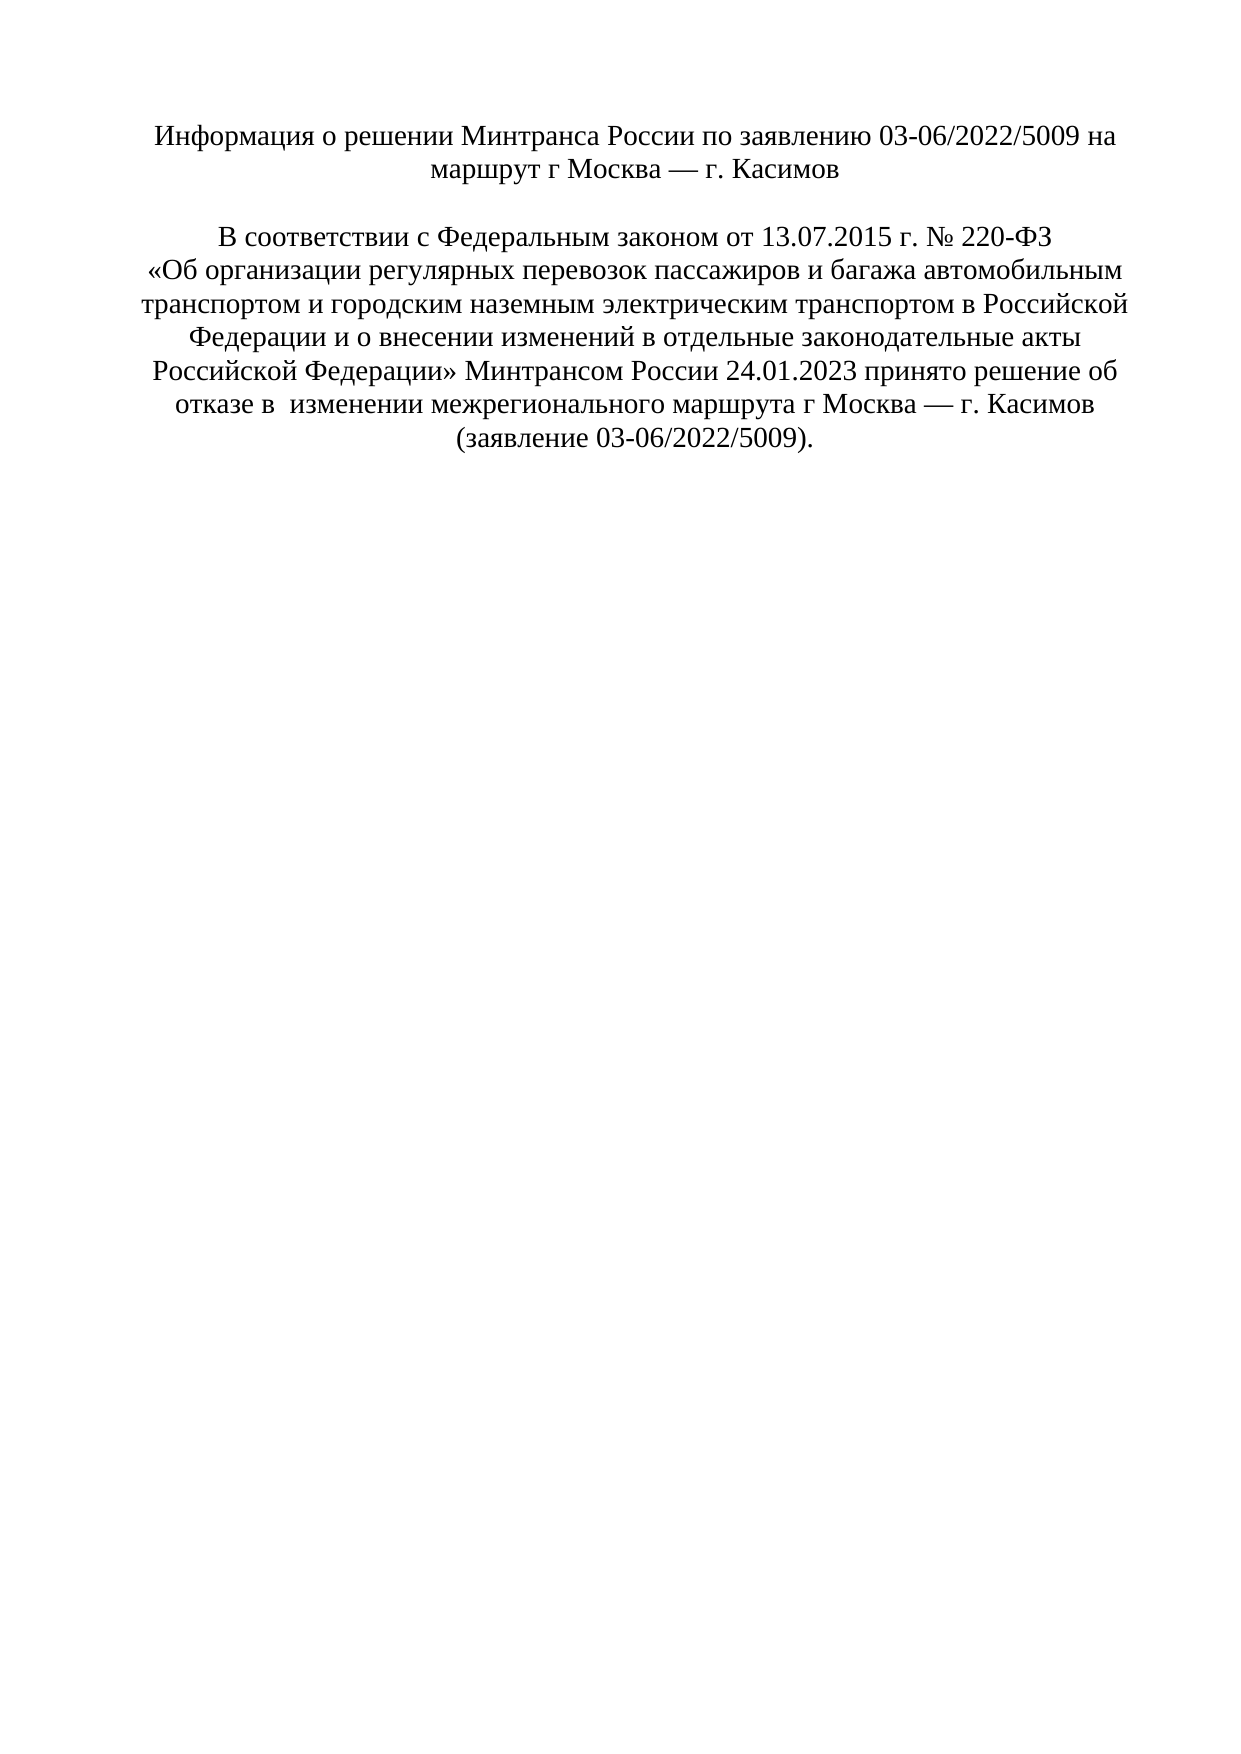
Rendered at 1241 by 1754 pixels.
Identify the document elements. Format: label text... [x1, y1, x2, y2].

text В соответствии с Федеральным законом от 13.07.2015 г. № 220-ФЗ «Об организации регулярных перевозок пассажиров и багажа автомобильным транспортом и городским наземным электрическим транспортом в Российской Федерации и о внесении изменений в отдельные законодательные акты Российской Федерации» Минтрансом России 24.01.2023 принято решение об отказе в изменении межрегионального маршрута г Москва — г. Касимов (заявление 03-06/2022/5009). [118, 219, 1152, 453]
text Информация о решении Минтранса России по заявлению 03-06/2022/5009 на маршрут г Москва — г. Касимов [118, 118, 1152, 185]
